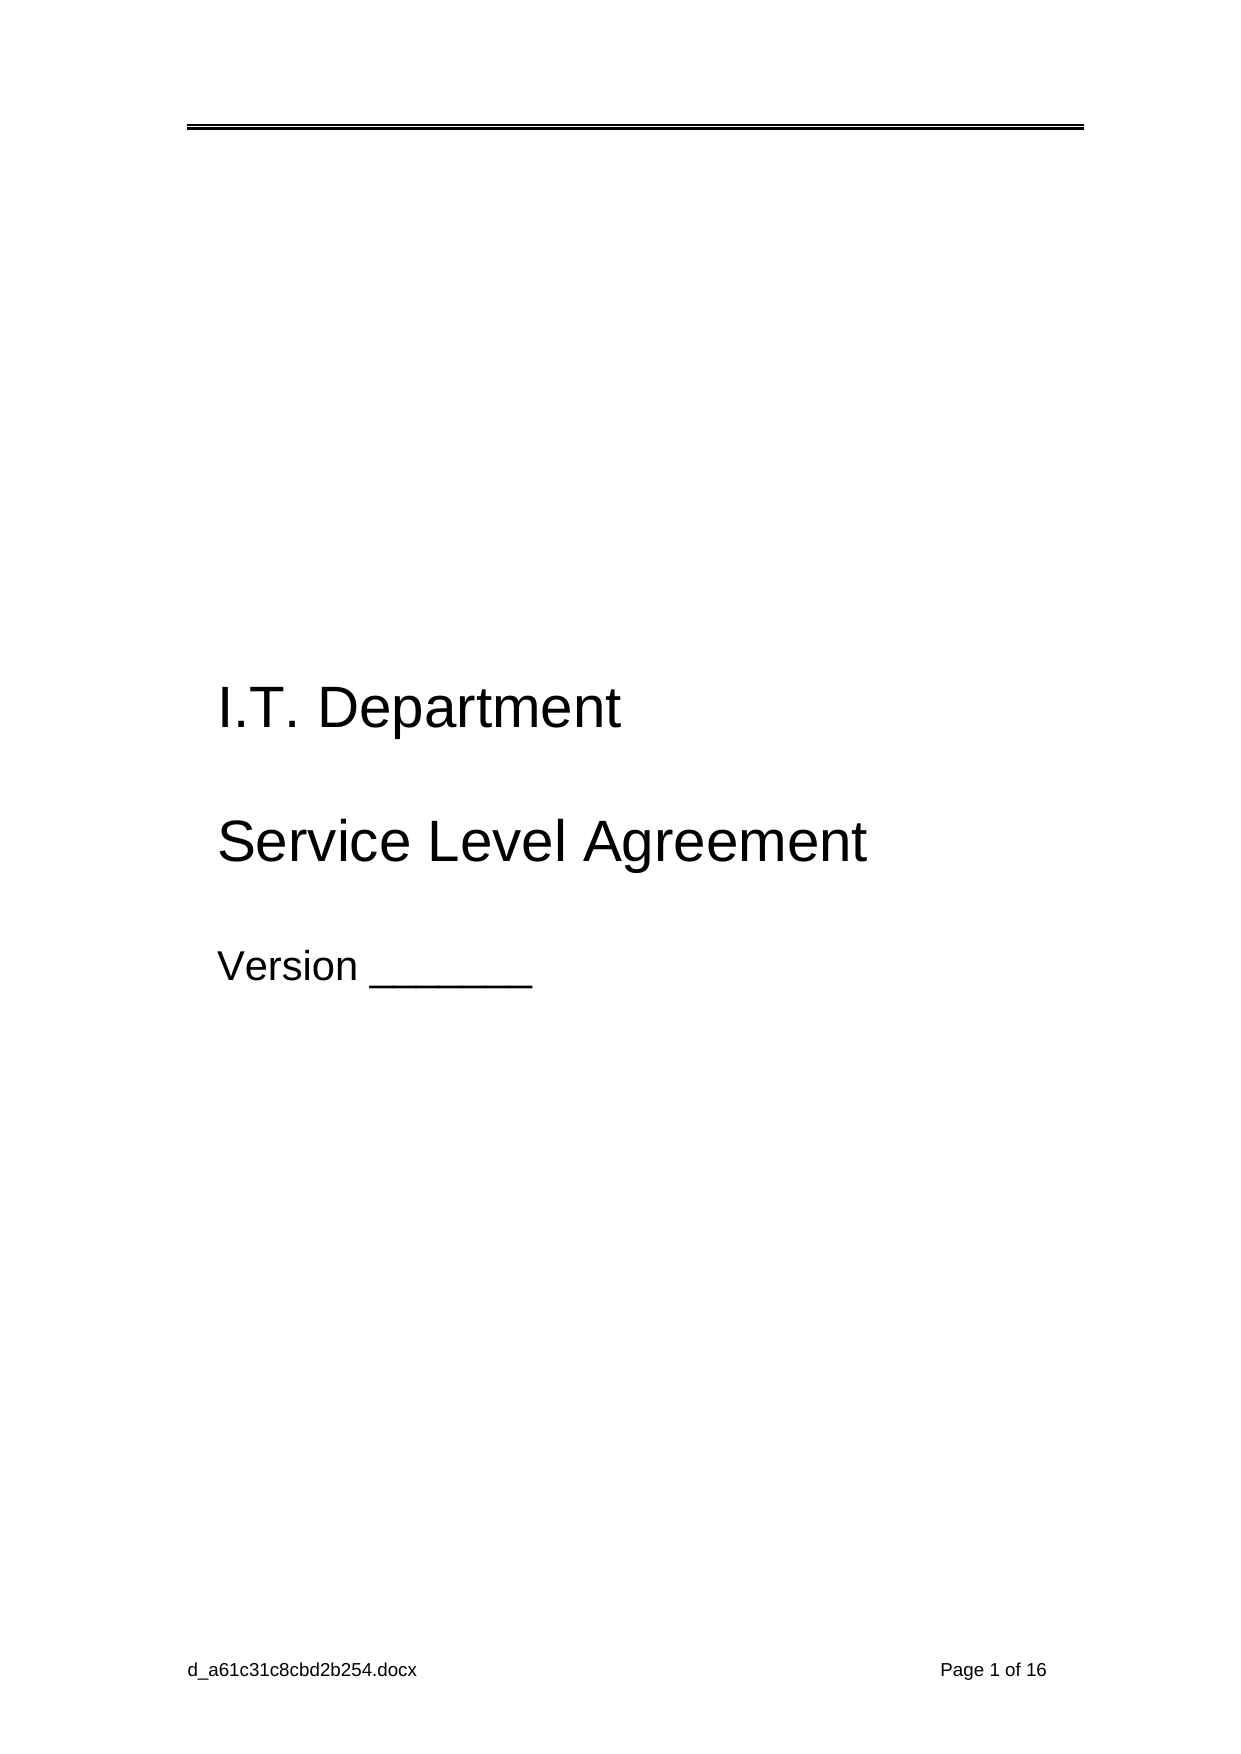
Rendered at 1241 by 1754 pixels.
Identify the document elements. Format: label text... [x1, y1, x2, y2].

text I.T. Department [217, 672, 1124, 739]
text Version _______ [217, 941, 1124, 989]
text Service Level Agreement [217, 807, 1124, 874]
